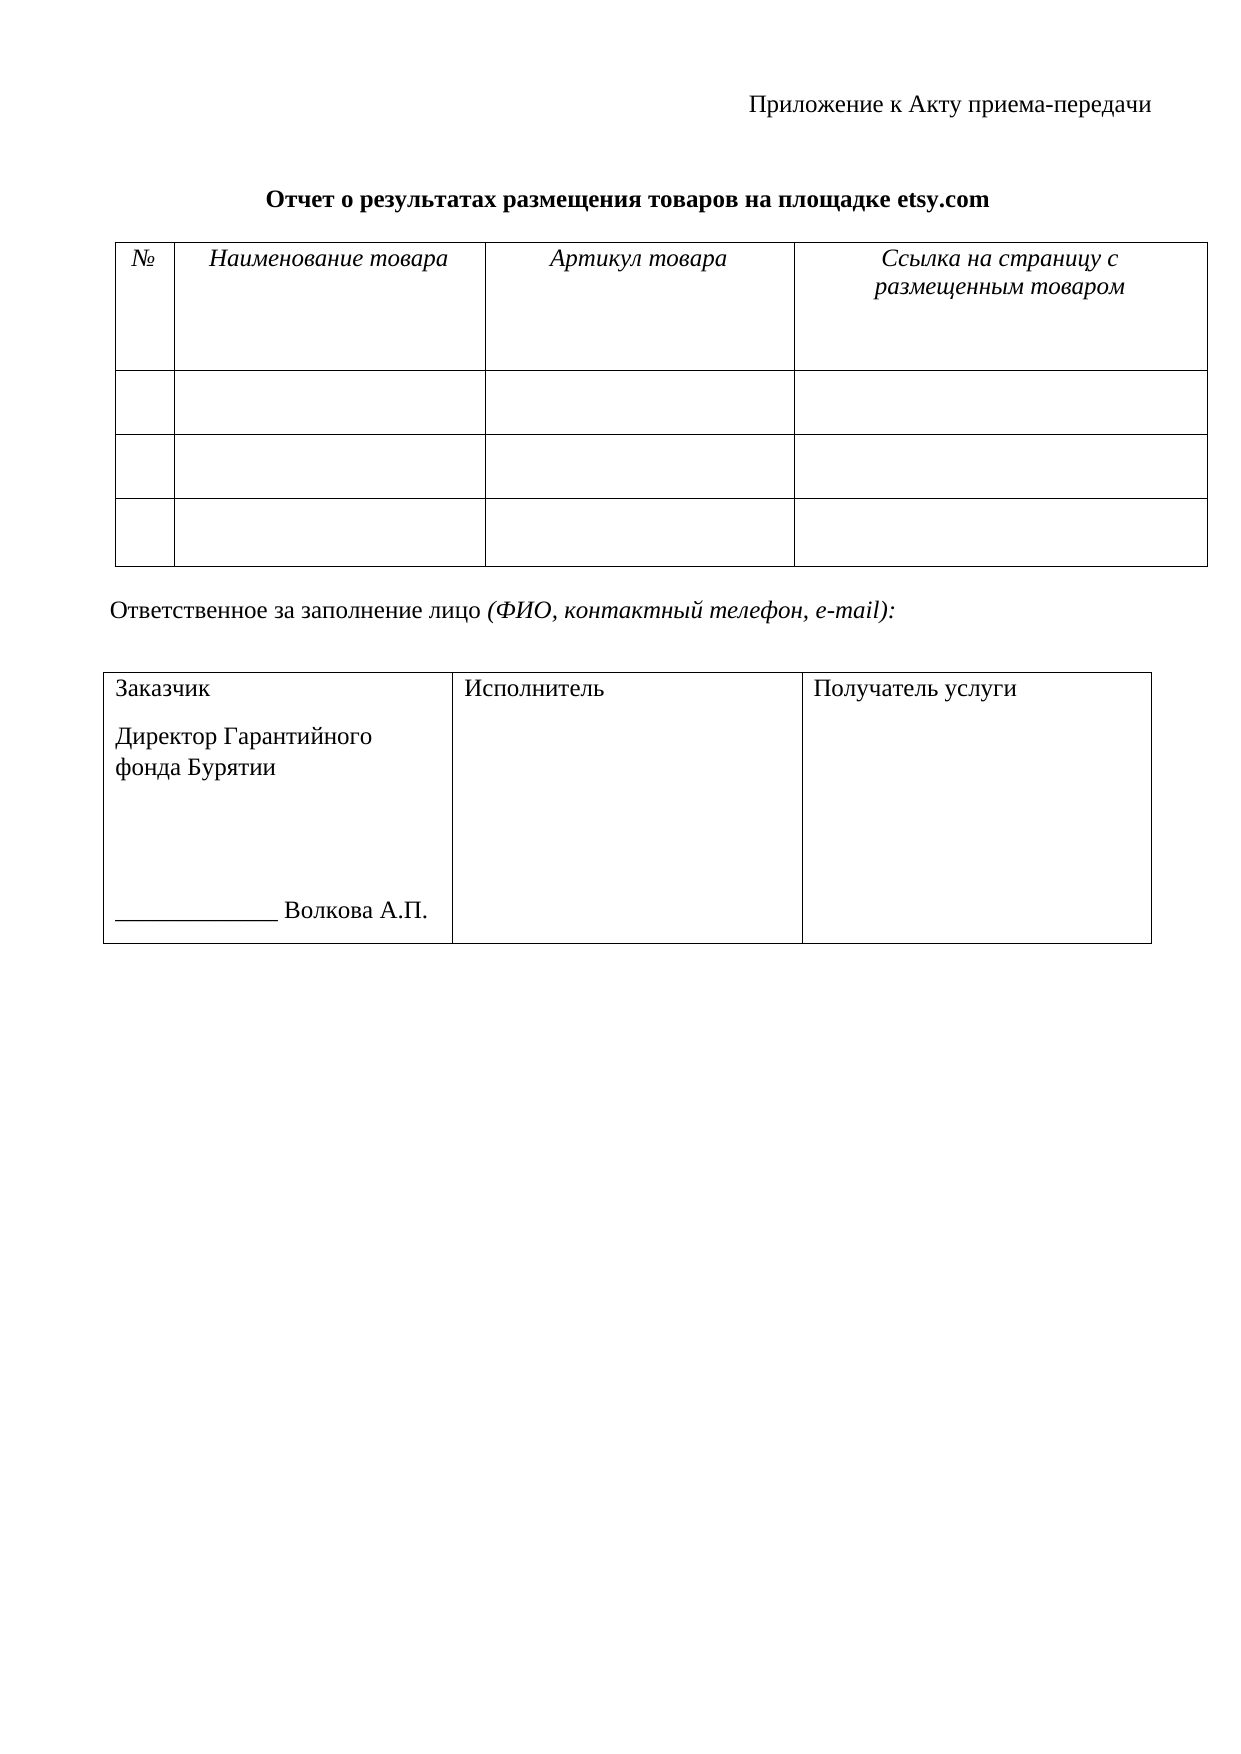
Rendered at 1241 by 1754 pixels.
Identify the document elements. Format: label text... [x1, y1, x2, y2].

text Приложение к Акту приема-передачи [103, 89, 1152, 117]
text Отчет о результатах размещения товаров на площадке etsy.com [103, 184, 1152, 213]
table_header Артикул товара [486, 243, 794, 370]
text Ответственное за заполнение лицо (ФИО, контактный телефон, e-mail): [103, 596, 1152, 624]
table_cell [486, 499, 794, 566]
table_cell [795, 435, 1207, 498]
table_cell [795, 371, 1207, 434]
table_header Наименование товара [175, 243, 485, 370]
table_cell [175, 435, 485, 498]
table_header Получатель услуги [803, 673, 1151, 943]
table_cell [116, 499, 174, 566]
table_header Исполнитель [453, 673, 802, 943]
table_header № [116, 243, 174, 370]
table_header Заказчик Директор Гарантийного фонда Бурятии _____________ Волкова А.П. [104, 673, 452, 943]
table_cell [116, 435, 174, 498]
table_cell [486, 371, 794, 434]
table_header Ссылка на страницу с размещенным товаром [795, 243, 1207, 370]
table_cell [795, 499, 1207, 566]
table_cell [116, 371, 174, 434]
table_cell [486, 435, 794, 498]
table_cell [175, 371, 485, 434]
table_cell [175, 499, 485, 566]
